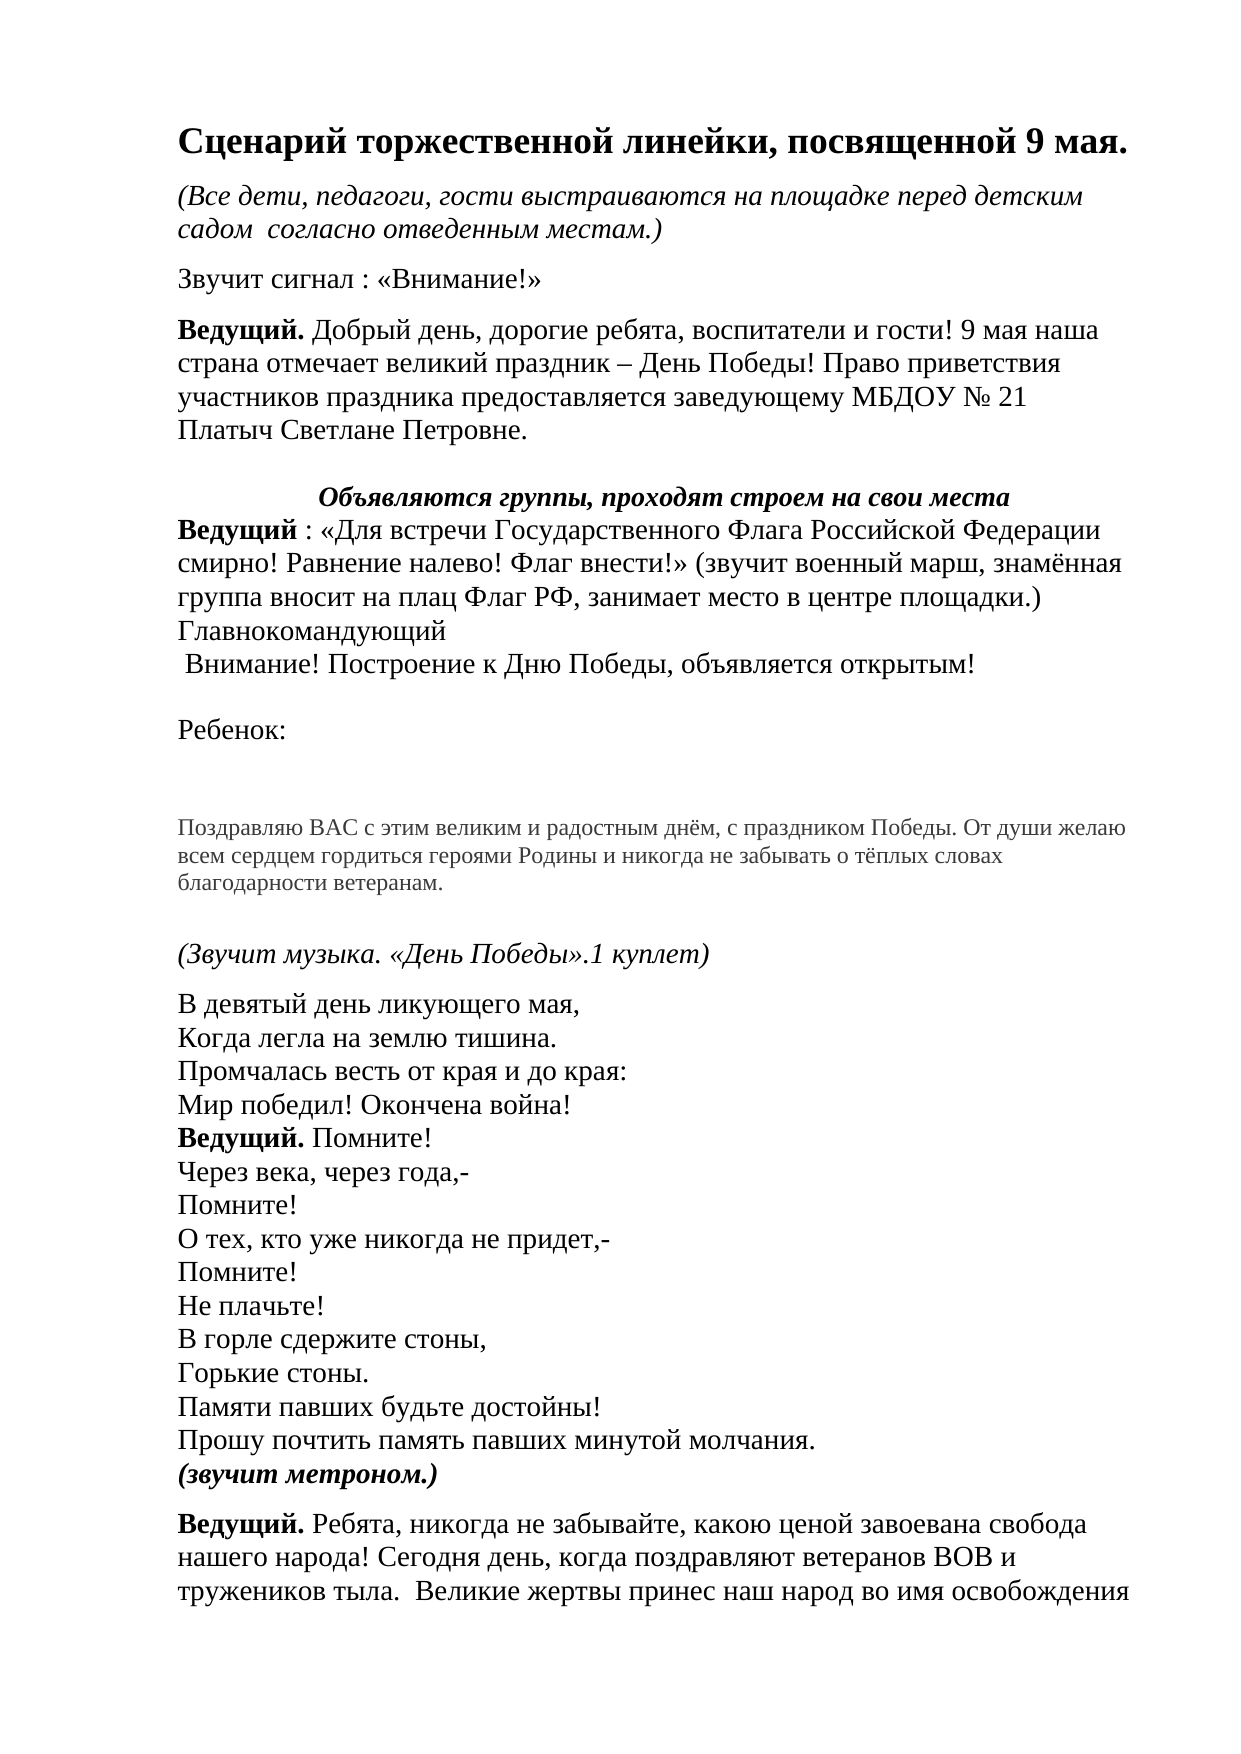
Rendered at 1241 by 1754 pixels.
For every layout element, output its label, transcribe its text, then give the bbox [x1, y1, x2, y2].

text Промчалась весть от края и до края: [177, 1053, 1152, 1087]
text Звучит сигнал : «Внимание!» [177, 262, 1152, 295]
text В горле сдержите стоны, [177, 1322, 1152, 1355]
text Не плачьте! [177, 1288, 1152, 1322]
text Ведущий : «Для встречи Государственного Флага Российской Федерации смирно! Равнение налево! Флаг внести!» (звучит военный марш, знамённая группа вносит на плац Флаг РФ, занимает место в центре площадки.) [177, 512, 1152, 613]
text В девятый день ликующего мая, [177, 986, 1152, 1020]
text Помните! [177, 1187, 1152, 1221]
text (Все дети, педагоги, гости выстраиваются на площадке перед детским садом согласно отведенным местам.) [177, 178, 1152, 245]
text Главнокомандующий [177, 613, 1152, 646]
text Через века, через года,- [177, 1154, 1152, 1187]
text Мир победил! Окончена война! [177, 1087, 1152, 1120]
text Ведущий. Помните! [177, 1120, 1152, 1154]
text Сценарий торжественной линейки, посвященной 9 мая. [177, 118, 1152, 161]
text Поздравляю ВАС с этим великим и радостным днём, с праздником Победы. От души желаю всем сердцем гордиться героями Родины и никогда не забывать о тёплых словах благодарности ветеранам. [177, 813, 1152, 896]
text Помните! [177, 1254, 1152, 1288]
text Прошу почтить память павших минутой молчания. [177, 1422, 1152, 1456]
text Ведущий. Добрый день, дорогие ребята, воспитатели и гости! 9 мая наша страна отмечает великий праздник – День Победы! Право приветствия участников праздника предоставляется заведующему МБДОУ № 21 [177, 312, 1152, 412]
text Внимание! Построение к Дню Победы, объявляется открытым! [177, 646, 1152, 680]
text Ребенок: [177, 712, 1152, 746]
text Когда легла на землю тишина. [177, 1020, 1152, 1053]
text (звучит метроном.) [177, 1456, 1152, 1489]
text Объявляются группы, проходят строем на свои места [177, 479, 1152, 512]
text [177, 1506, 1152, 1607]
text Горькие стоны. [177, 1355, 1152, 1389]
text О тех, кто уже никогда не придет,- [177, 1221, 1152, 1254]
text (Звучит музыка. «День Победы».1 куплет) [177, 936, 1152, 969]
text Платыч Светлане Петровне. [177, 412, 1152, 446]
text Памяти павших будьте достойны! [177, 1389, 1152, 1422]
